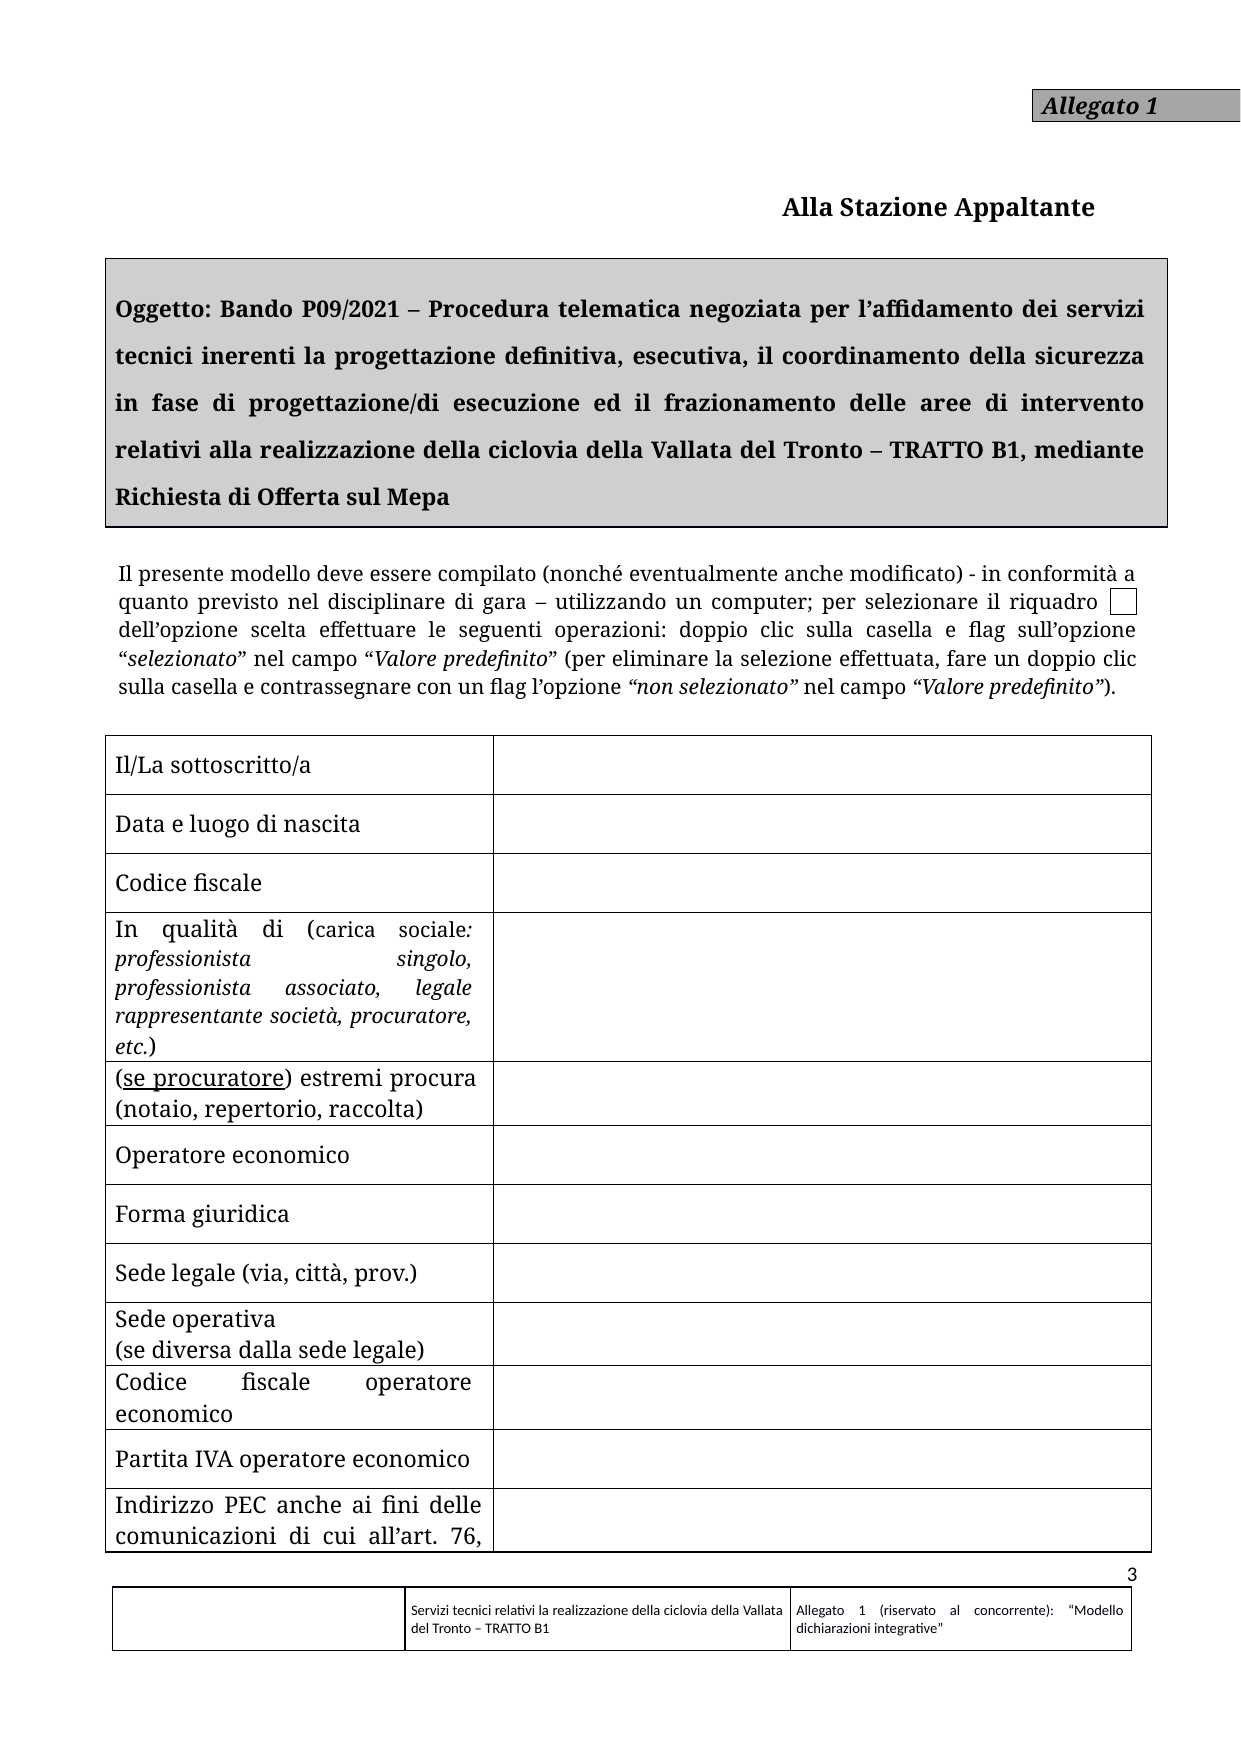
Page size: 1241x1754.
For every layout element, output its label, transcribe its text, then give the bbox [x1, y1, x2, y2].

table_cell [494, 1185, 1151, 1243]
table_cell Sede operativa (se diversa dalla sede legale) [106, 1303, 493, 1365]
table_cell [494, 1303, 1151, 1365]
table_cell Codice fiscale [106, 854, 493, 912]
table_header [494, 736, 1151, 794]
table_cell [494, 1062, 1151, 1124]
table_cell [494, 1430, 1151, 1488]
table_cell Codice fiscale operatore economico [106, 1366, 493, 1429]
text Alla Stazione Appaltante [782, 190, 1127, 224]
table_cell In qualità di (carica sociale: professionista singolo, professionista associato, legale rappresentante società, procuratore, etc.) [106, 913, 493, 1061]
table_cell Forma giuridica [106, 1185, 493, 1243]
table_cell [494, 913, 1151, 1061]
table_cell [106, 1489, 493, 1551]
table_cell (se procuratore) estremi procura (notaio, repertorio, raccolta) [106, 1062, 493, 1124]
table_header Il/La sottoscritto/a [106, 736, 493, 794]
table_header Oggetto: Bando P09/2021 – Procedura telematica negoziata per l’affidamento dei servizi tecnici inerenti la progettazione definitiva, esecutiva, il coordinamento della sicurezza in fase di progettazione/di esecuzione ed il frazionamento delle aree di intervento relativi alla realizzazione della ciclovia della Vallata del Tronto – TRATTO B1, mediante Richiesta di Offerta sul Mepa [106, 259, 1167, 526]
table_cell Partita IVA operatore economico [106, 1430, 493, 1488]
table_cell [494, 1366, 1151, 1429]
table_cell [494, 1244, 1151, 1302]
table_cell [494, 1489, 1151, 1551]
table_cell Data e luogo di nascita [106, 795, 493, 853]
table_cell [494, 795, 1151, 853]
table_cell Sede legale (via, città, prov.) [106, 1244, 493, 1302]
text Il presente modello deve essere compilato (nonché eventualmente anche modificato) - in conformità a quanto previsto nel disciplinare di gara – utilizzando un computer; per selezionare il riquadro dell’opzione scelta effettuare le seguenti operazioni: doppio clic sulla casella e flag sull’opzione “selezionato” nel campo “Valore predefinito” (per eliminare la selezione effettuata, fare un doppio clic sulla casella e contrassegnare con un flag l’opzione “non selezionato” nel campo “Valore predefinito”). [118, 559, 1137, 701]
table_cell [494, 854, 1151, 912]
table_cell Operatore economico [106, 1126, 493, 1183]
table_header Allegato 1 [1033, 90, 1240, 121]
table_cell [494, 1126, 1151, 1183]
